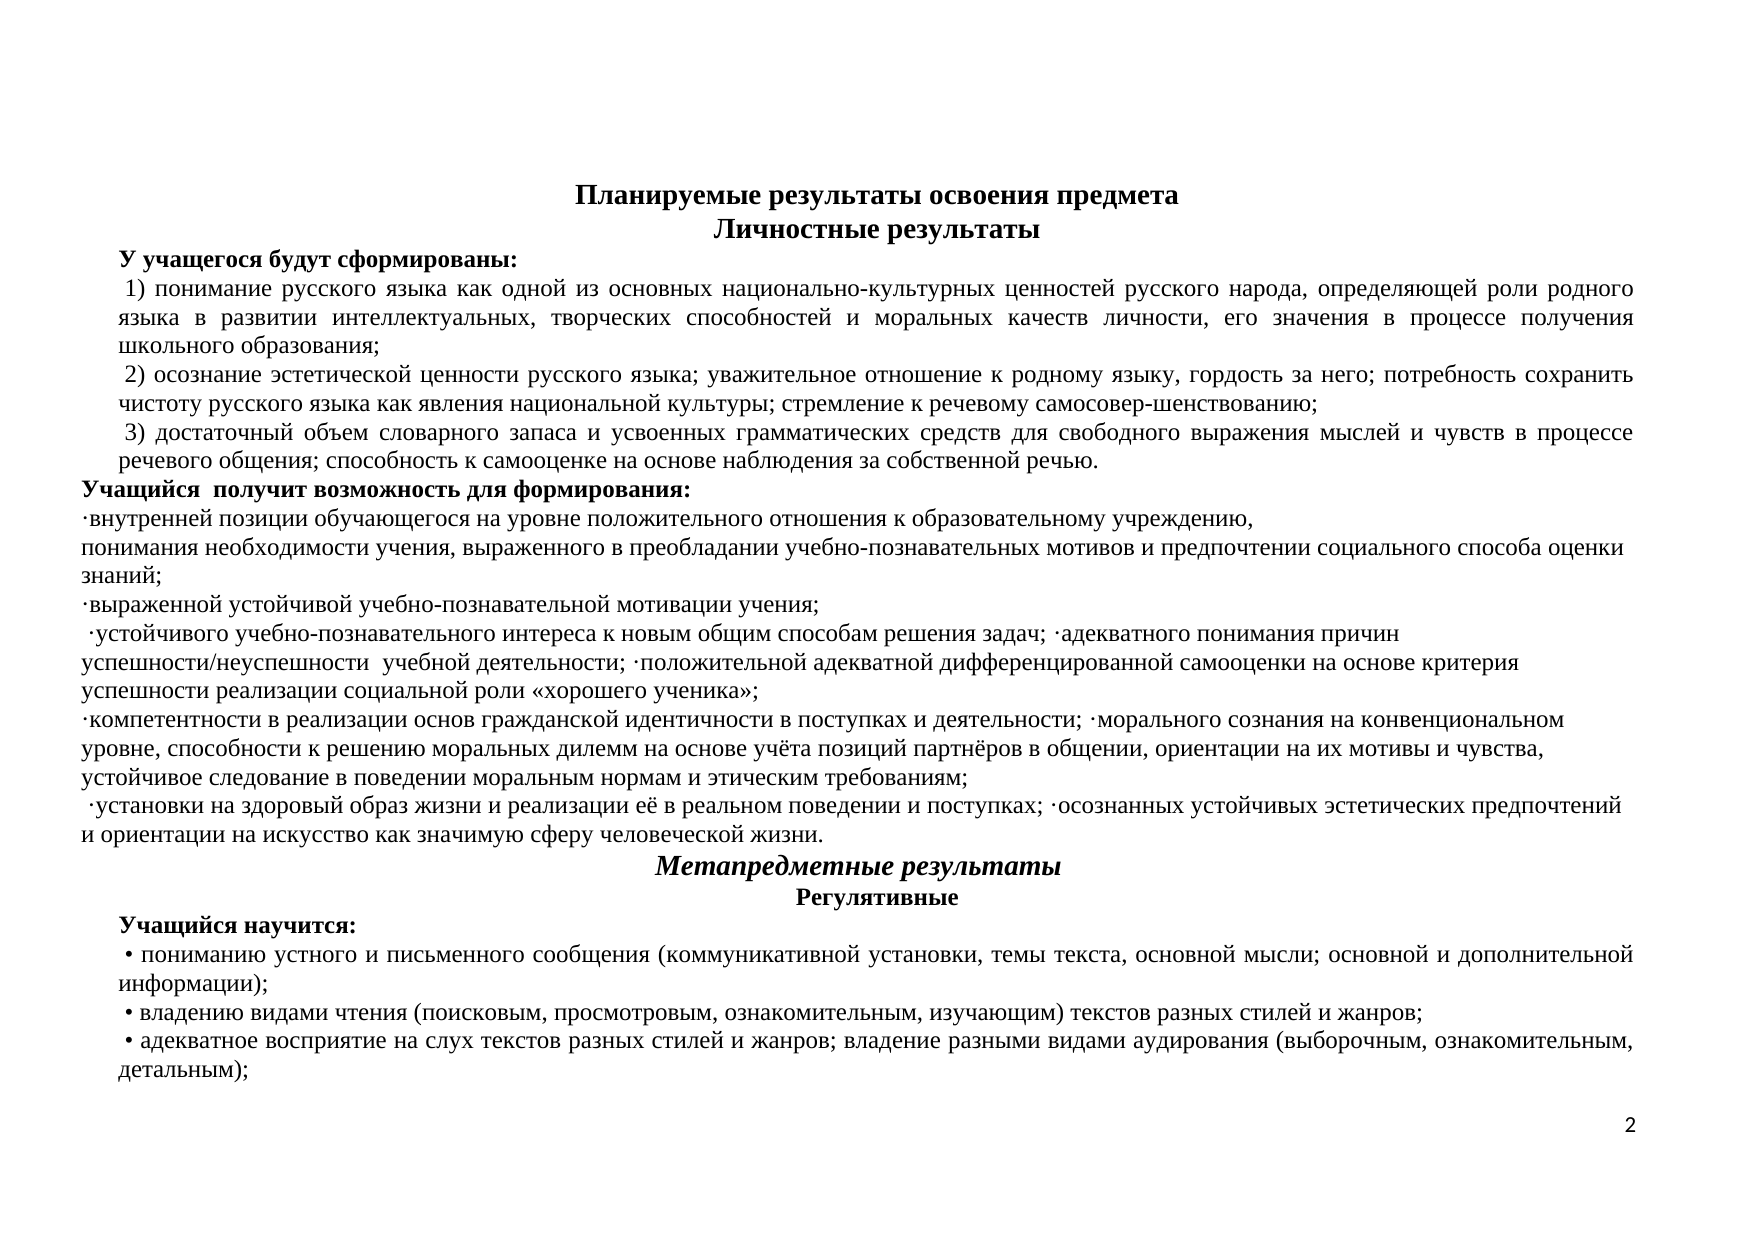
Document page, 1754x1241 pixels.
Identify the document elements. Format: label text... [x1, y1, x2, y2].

text Личностные результаты [118, 211, 1636, 244]
text 3) достаточный объем словарного запаса и усвоенных грамматических средств для свободного выражения мыслей и чувств в процессе речевого общения; способность к самооценке на основе наблюдения за собственной речью. [118, 417, 1636, 474]
text Регулятивные [118, 882, 1636, 910]
text Учащийся научится: [118, 910, 1636, 939]
text 2) осознание эстетической ценности русского языка; уважительное отношение к родному языку, гордость за него; потребность сохранить чистоту русского языка как явления национальной культуры; стремление к речевому самосовер-шенствованию; [118, 359, 1636, 417]
text • адекватное восприятие на слух текстов разных стилей и жанров; владение разными видами аудирования (выборочным, ознакомительным, детальным); [118, 1025, 1636, 1083]
text ·компетентности в реализации основ гражданской идентичности в поступках и деятельности; ·морального сознания на конвенциональном уровне, способности к решению моральных дилемм на основе учёта позиций партнёров в общении, ориентации на их мотивы и чувства, устойчивое следование в поведении моральным нормам и этическим требованиям; [81, 704, 1636, 791]
text • пониманию устного и письменного сообщения (коммуникативной установки, темы текста, основной мысли; основной и дополнительной информации); [118, 939, 1636, 997]
text Учащийся получит возможность для формирования: [81, 474, 1636, 503]
text ·установки на здоровый образ жизни и реализации её в реальном поведении и поступках; ·осознанных устойчивых эстетических предпочтений и ориентации на искусство как значимую сферу человеческой жизни. [81, 791, 1636, 848]
text 1) понимание русского языка как одной из основных национально-культурных ценностей русского народа, определяющей роли родного языка в развитии интеллектуальных, творческих способностей и моральных качеств личности, его значения в процессе получения школьного образования; [118, 273, 1636, 359]
text ·устойчивого учебно-познавательного интереса к новым общим способам решения задач; ·адекватного понимания причин успешности/неуспешности учебной деятельности; ·положительной адекватной дифференцированной самооценки на основе критерия успешности реализации социальной роли «хорошего ученика»; [81, 618, 1636, 704]
text ·выраженной устойчивой учебно-познавательной мотивации учения; [81, 589, 1636, 618]
text ·внутренней позиции обучающегося на уровне положительного отношения к образовательному учреждению, [81, 503, 1636, 532]
text Метапредметные результаты [81, 848, 1636, 882]
text У учащегося будут сформированы: [118, 244, 1636, 273]
text • владению видами чтения (поисковым, просмотровым, ознакомительным, изучающим) текстов разных стилей и жанров; [118, 997, 1636, 1025]
text понимания необходимости учения, выраженного в преобладании учебно-познавательных мотивов и предпочтении социального способа оценки знаний; [81, 532, 1636, 589]
text Планируемые результаты освоения предмета [118, 177, 1636, 211]
